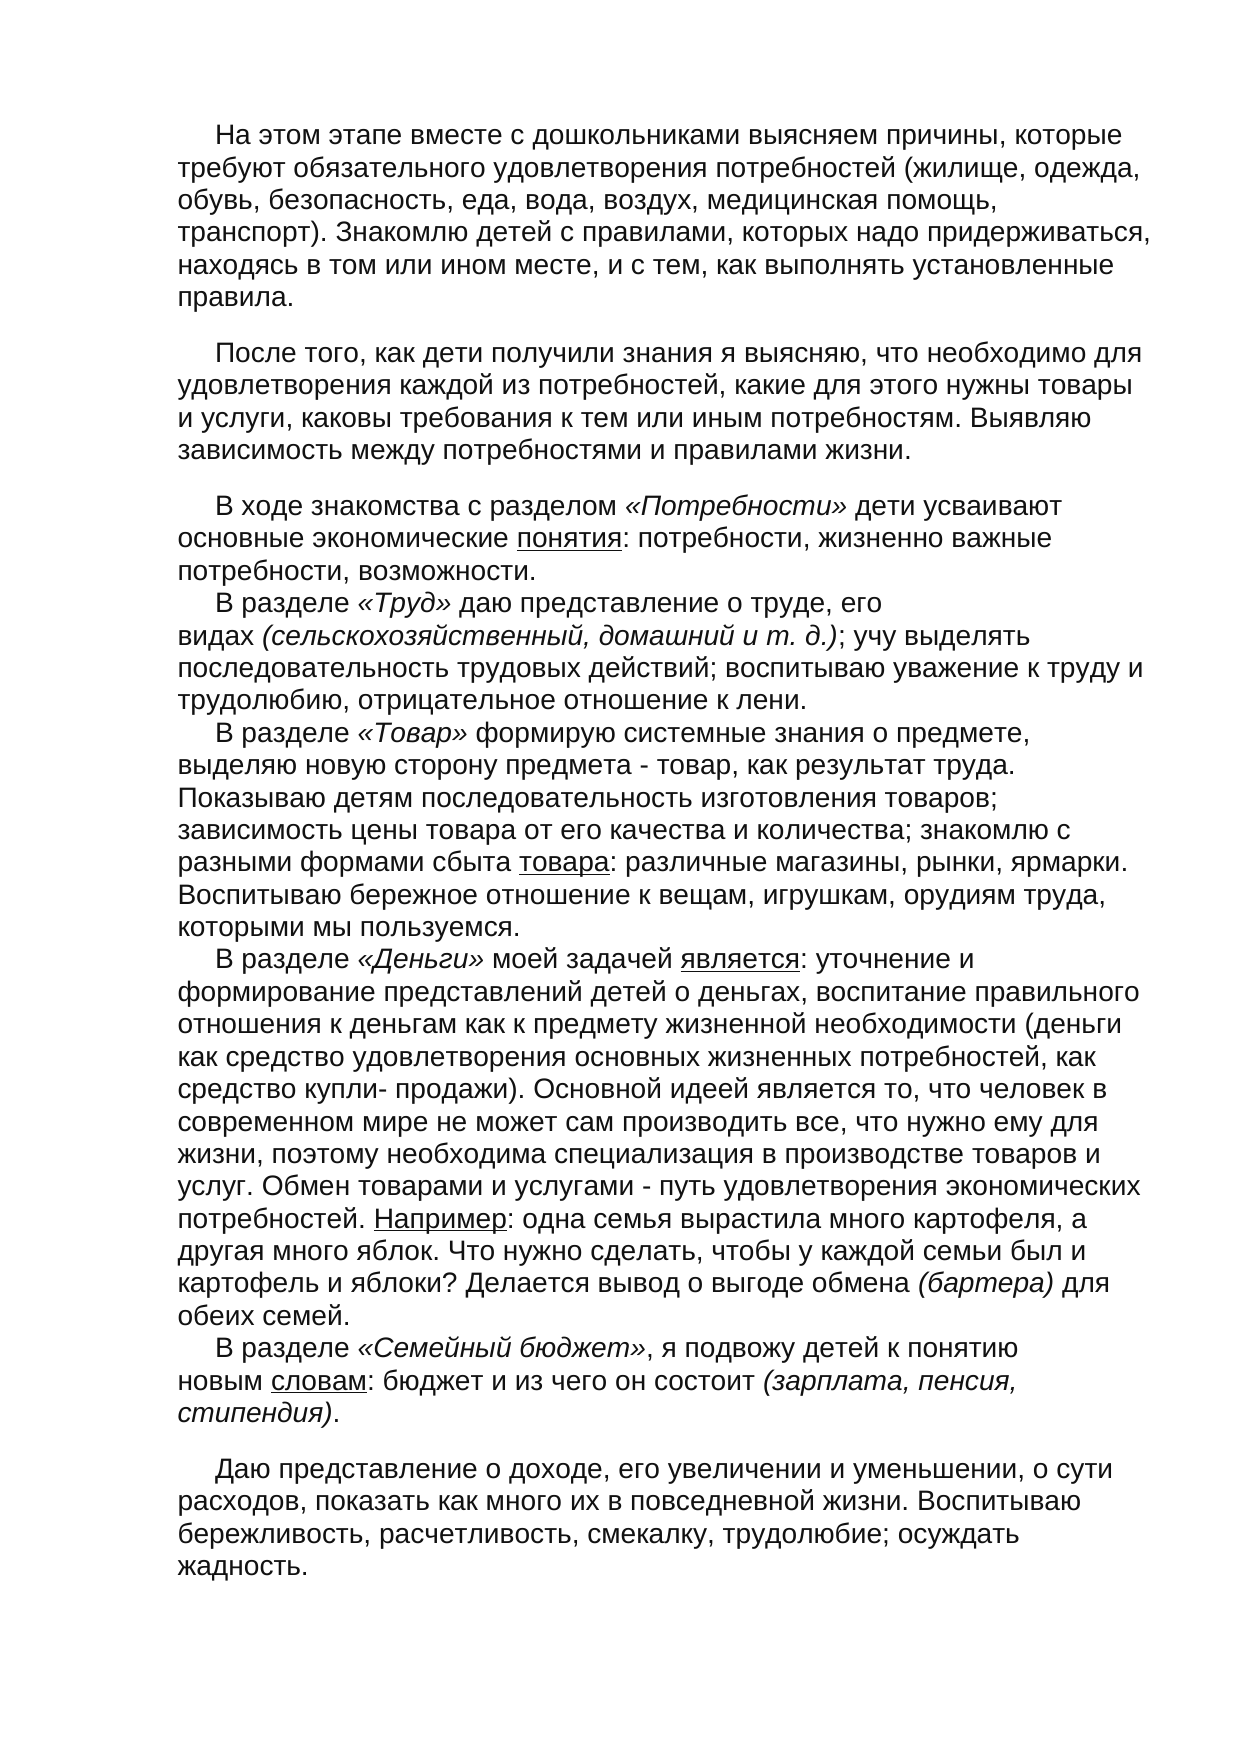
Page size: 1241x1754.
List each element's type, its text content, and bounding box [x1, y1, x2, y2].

text Даю представление о доходе, его увеличении и уменьшении, о сути расходов, показать как много их в повседневной жизни. Воспитываю бережливость, расчетливость, смекалку, трудолюбие; осуждать жадность. [177, 1452, 1152, 1581]
text После того, как дети получили знания я выясняю, что необходимо для удовлетворения каждой из потребностей, какие для этого нужны товары и услуги, каковы требования к тем или иным потребностям. Выявляю зависимость между потребностями и правилами жизни. [177, 336, 1152, 466]
text В разделе «Семейный бюджет», я подвожу детей к понятию новым словам: бюджет и из чего он состоит (зарплата, пенсия, стипендия). [177, 1331, 1152, 1428]
text В разделе «Товар» формирую системные знания о предмете, выделяю новую сторону предмета - товар, как результат труда. Показываю детям последовательность изготовления товаров; зависимость цены товара от его качества и количества; знакомлю с разными формами сбыта товара: различные магазины, рынки, ярмарки. Воспитываю бережное отношение к вещам, игрушкам, орудиям труда, которыми мы пользуемся. [177, 716, 1152, 942]
text В разделе «Труд» даю представление о труде, его видах (сельскохозяйственный, домашний и т. д.); учу выделять последовательность трудовых действий; воспитываю уважение к труду и трудолюбию, отрицательное отношение к лени. [177, 586, 1152, 716]
text В ходе знакомства с разделом «Потребности» дети усваивают основные экономические понятия: потребности, жизненно важные потребности, возможности. [177, 489, 1152, 586]
text В разделе «Деньги» моей задачей является: уточнение и формирование представлений детей о деньгах, воспитание правильного отношения к деньгам как к предмету жизненной необходимости (деньги как средство удовлетворения основных жизненных потребностей, как средство купли- продажи). Основной идеей является то, что человек в современном мире не может сам производить все, что нужно ему для жизни, поэтому необходима специализация в производстве товаров и услуг. Обмен товарами и услугами - путь удовлетворения экономических потребностей. Например: одна семья вырастила много картофеля, а другая много яблок. Что нужно сделать, чтобы у каждой семьи был и картофель и яблоки? Делается вывод о выгоде обмена (бартера) для обеих семей. [177, 942, 1152, 1331]
text На этом этапе вместе с дошкольниками выясняем причины, которые требуют обязательного удовлетворения потребностей (жилище, одежда, обувь, безопасность, еда, вода, воздух, медицинская помощь, транспорт). Знакомлю детей с правилами, которых надо придерживаться, находясь в том или ином месте, и с тем, как выполнять установленные правила. [177, 118, 1152, 312]
